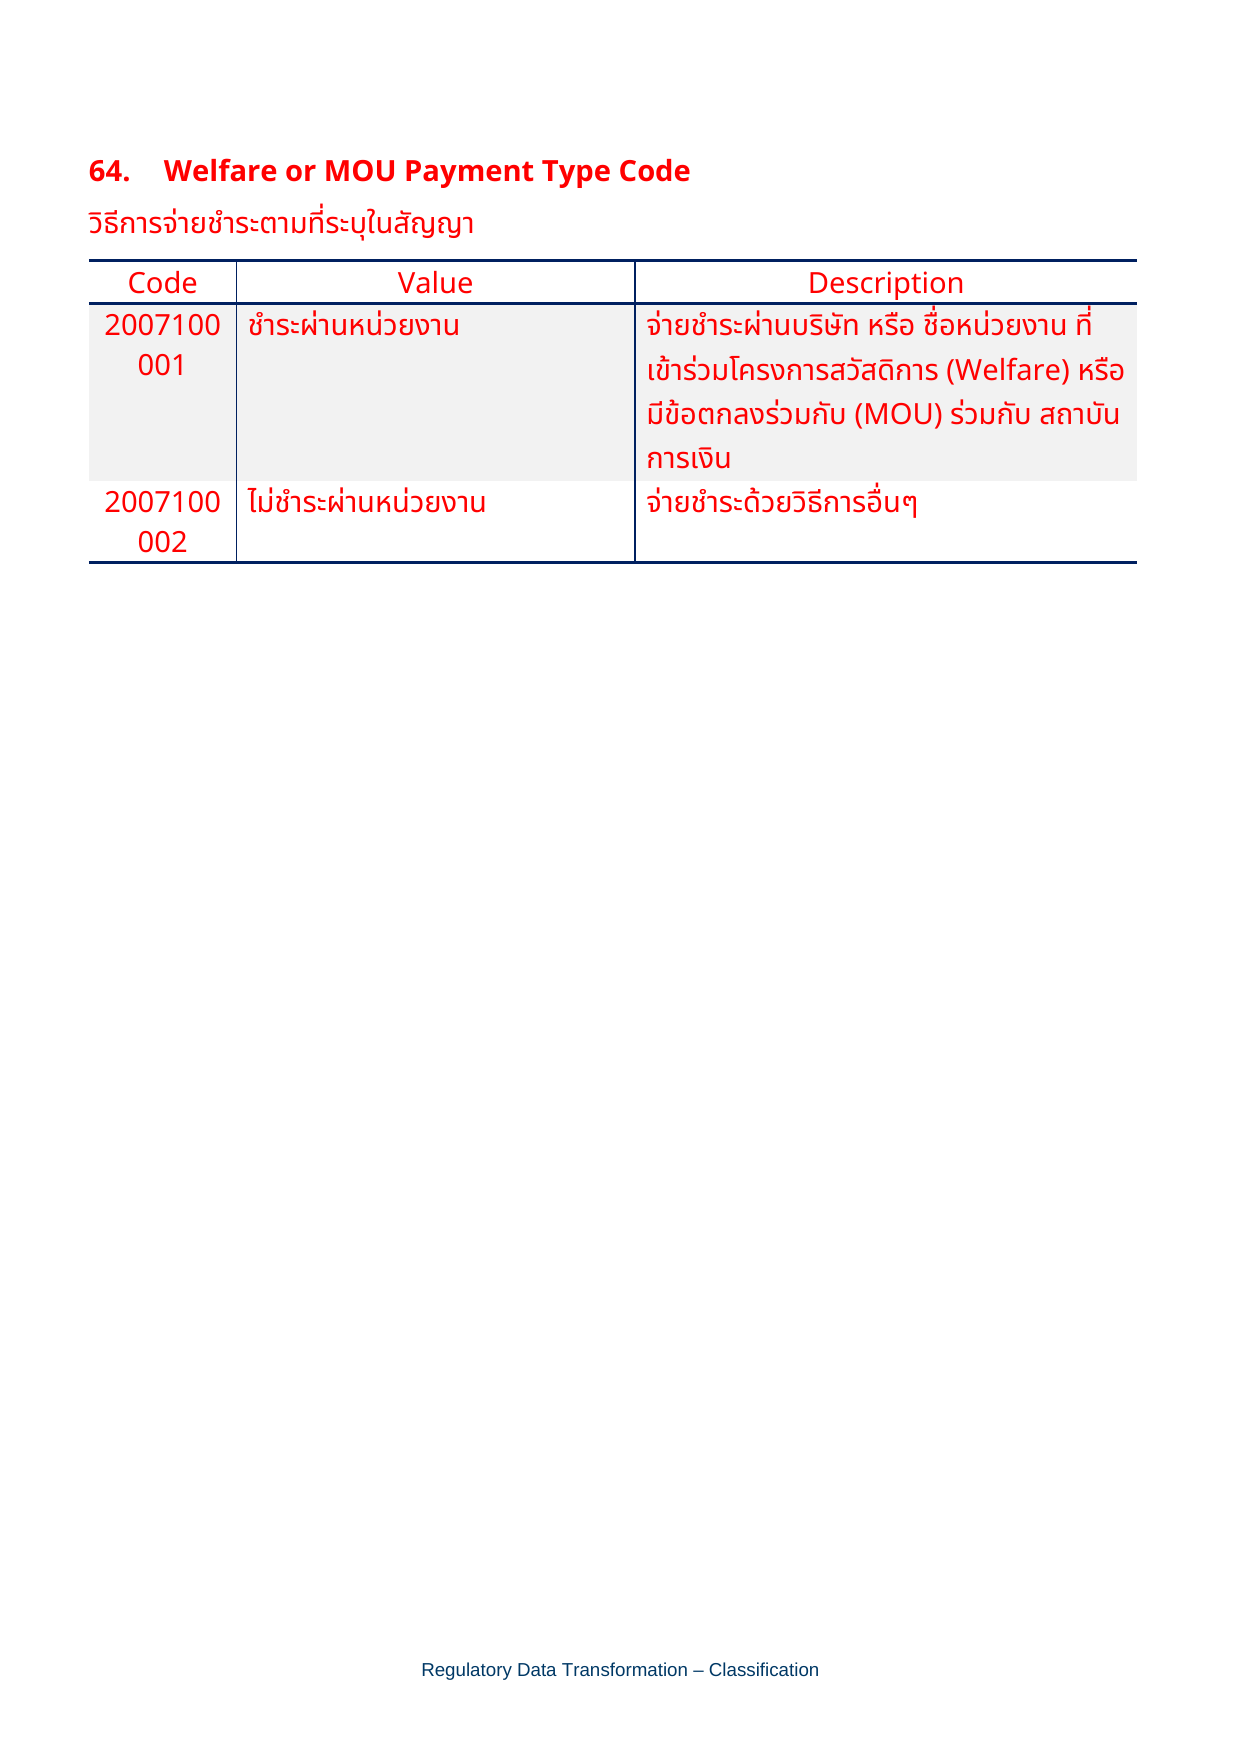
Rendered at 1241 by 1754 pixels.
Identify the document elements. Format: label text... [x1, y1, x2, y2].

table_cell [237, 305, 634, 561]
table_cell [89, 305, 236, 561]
subtitle Welfare or MOU Payment Type Code [89, 150, 1152, 190]
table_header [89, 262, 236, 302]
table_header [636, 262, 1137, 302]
text วิธีการจ่ายชำระตามที่ระบุในสัญญา [89, 202, 1152, 246]
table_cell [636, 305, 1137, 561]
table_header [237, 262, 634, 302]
